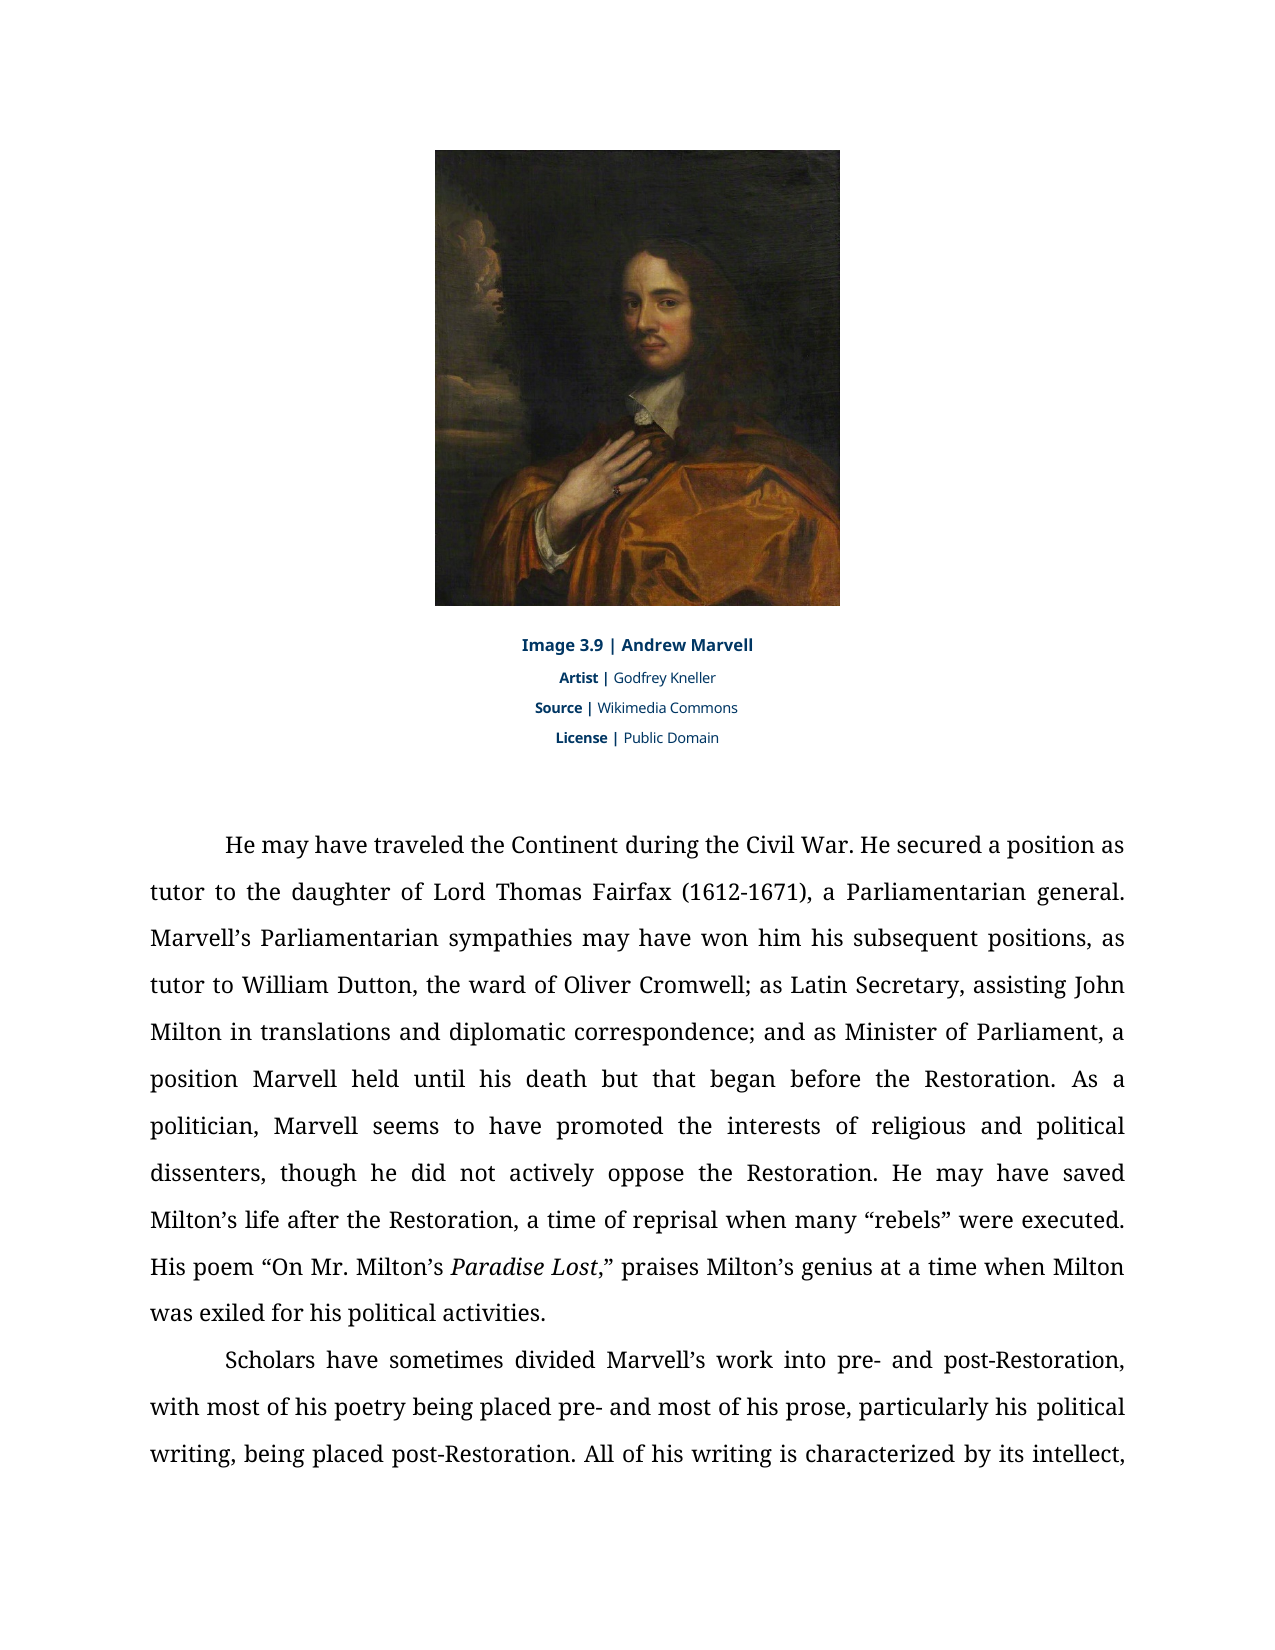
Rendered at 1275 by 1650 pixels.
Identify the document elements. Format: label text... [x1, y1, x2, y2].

text Source | Wikimedia Commons [150, 698, 1125, 718]
text He may have traveled the Continent during the Civil War. He secured a position as tutor to the daughter of Lord Thomas Fairfax (1612-1671), a Parliamentarian general. Marvell’s Parliamentarian sympathies may have won him his subsequent positions, as tutor to William Dutton, the ward of Oliver Cromwell; as Latin Secretary, assisting John Milton in translations and diplomatic correspondence; and as Minister of Parliament, a position Marvell held until his death but that began before the Restoration. As a politician, Marvell seems to have promoted the interests of religious and political dissenters, though he did not actively oppose the Restoration. He may have saved Milton’s life after the Restoration, a time of reprisal when many “rebels” were executed. His poem “On Mr. Milton’s Paradise Lost,” praises Milton’s genius at a time when Milton was exiled for his political activities. [150, 828, 1125, 1328]
text Artist | Godfrey Kneller [150, 668, 1125, 688]
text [150, 1344, 1125, 1469]
picture [435, 150, 840, 606]
text Image 3.9 | Andrew Marvell [150, 634, 1125, 657]
text License | Public Domain [150, 728, 1125, 748]
